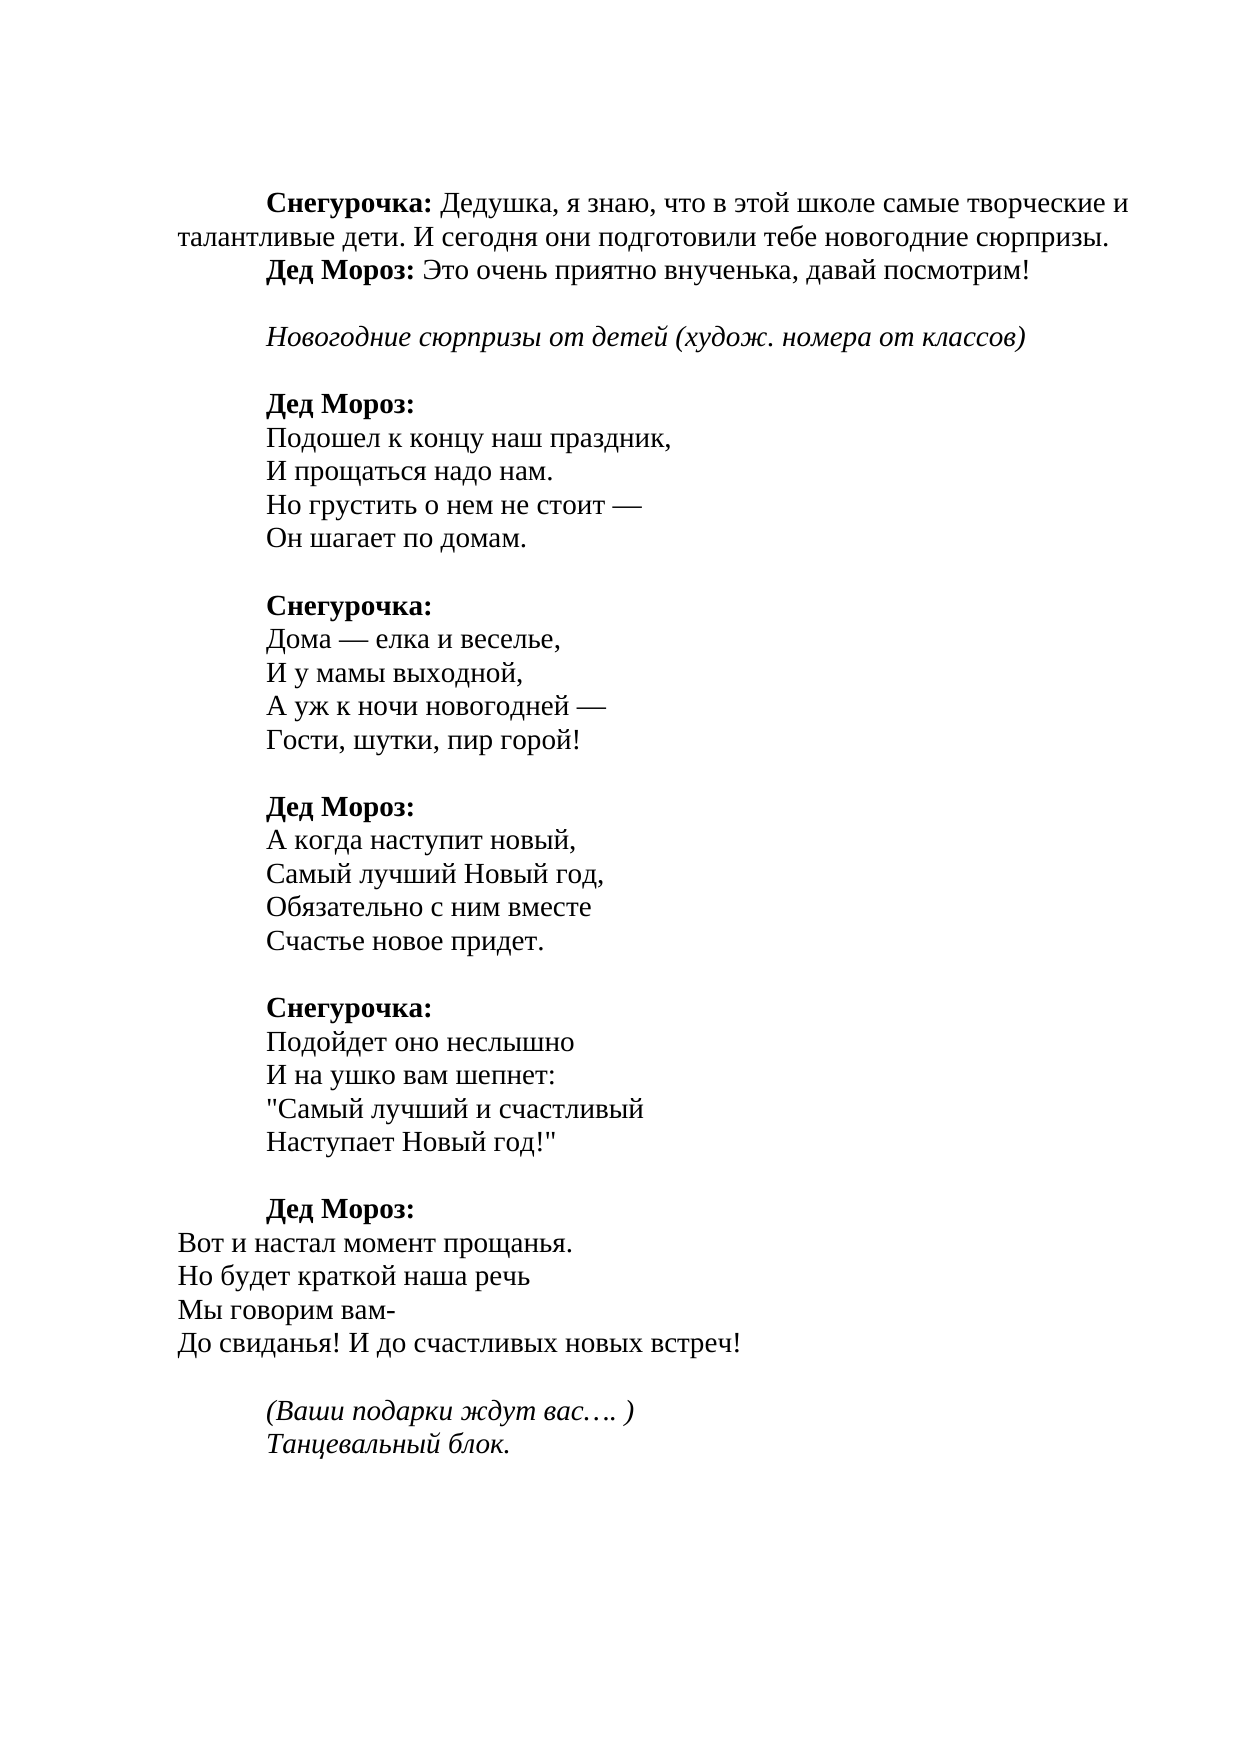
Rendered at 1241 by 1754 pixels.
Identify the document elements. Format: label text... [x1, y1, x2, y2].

text Но грустить о нем не стоит — [177, 487, 1181, 521]
text Снегурочка: [177, 588, 1181, 621]
text Дед Мороз: Это очень приятно внученька, давай посмотрим! [177, 252, 1181, 286]
text Дед Мороз: [177, 789, 1181, 822]
text Дед Мороз: [177, 386, 1181, 420]
text Новогодние сюрпризы от детей (худож. номера от классов) [177, 319, 1181, 353]
text А уж к ночи новогодней — [177, 688, 1181, 722]
text "Самый лучший и счастливый [177, 1091, 1181, 1124]
text Танцевальный блок. [177, 1426, 1181, 1460]
text Снегурочка: Дедушка, я знаю, что в этой школе самые творческие и талантливые дети. И сегодня они подготовили тебе новогодние сюрпризы. [177, 185, 1181, 252]
text И на ушко вам шепнет: [177, 1057, 1181, 1091]
text Снегурочка: [177, 990, 1181, 1024]
text И у мамы выходной, [177, 655, 1181, 688]
text Обязательно с ним вместе [177, 889, 1181, 923]
text Счастье новое придет. [177, 923, 1181, 957]
text Самый лучший Новый год, [177, 856, 1181, 889]
text Дед Мороз: Вот и настал момент прощанья. Но будет краткой наша речь Мы говорим вам- До свиданья! И до счастливых новых встреч! [177, 1191, 1181, 1359]
text А когда наступит новый, [177, 822, 1181, 856]
text Дома — елка и веселье, [177, 621, 1181, 655]
text Подошел к концу наш праздник, [177, 420, 1181, 453]
text Наступает Новый год!" [177, 1124, 1181, 1158]
text Гости, шутки, пир горой! [177, 722, 1181, 755]
text И прощаться надо нам. [177, 453, 1181, 487]
text Он шагает по домам. [177, 521, 1181, 554]
text (Ваши подарки ждут вас…. ) [177, 1393, 1181, 1426]
text Подойдет оно неслышно [177, 1024, 1181, 1057]
